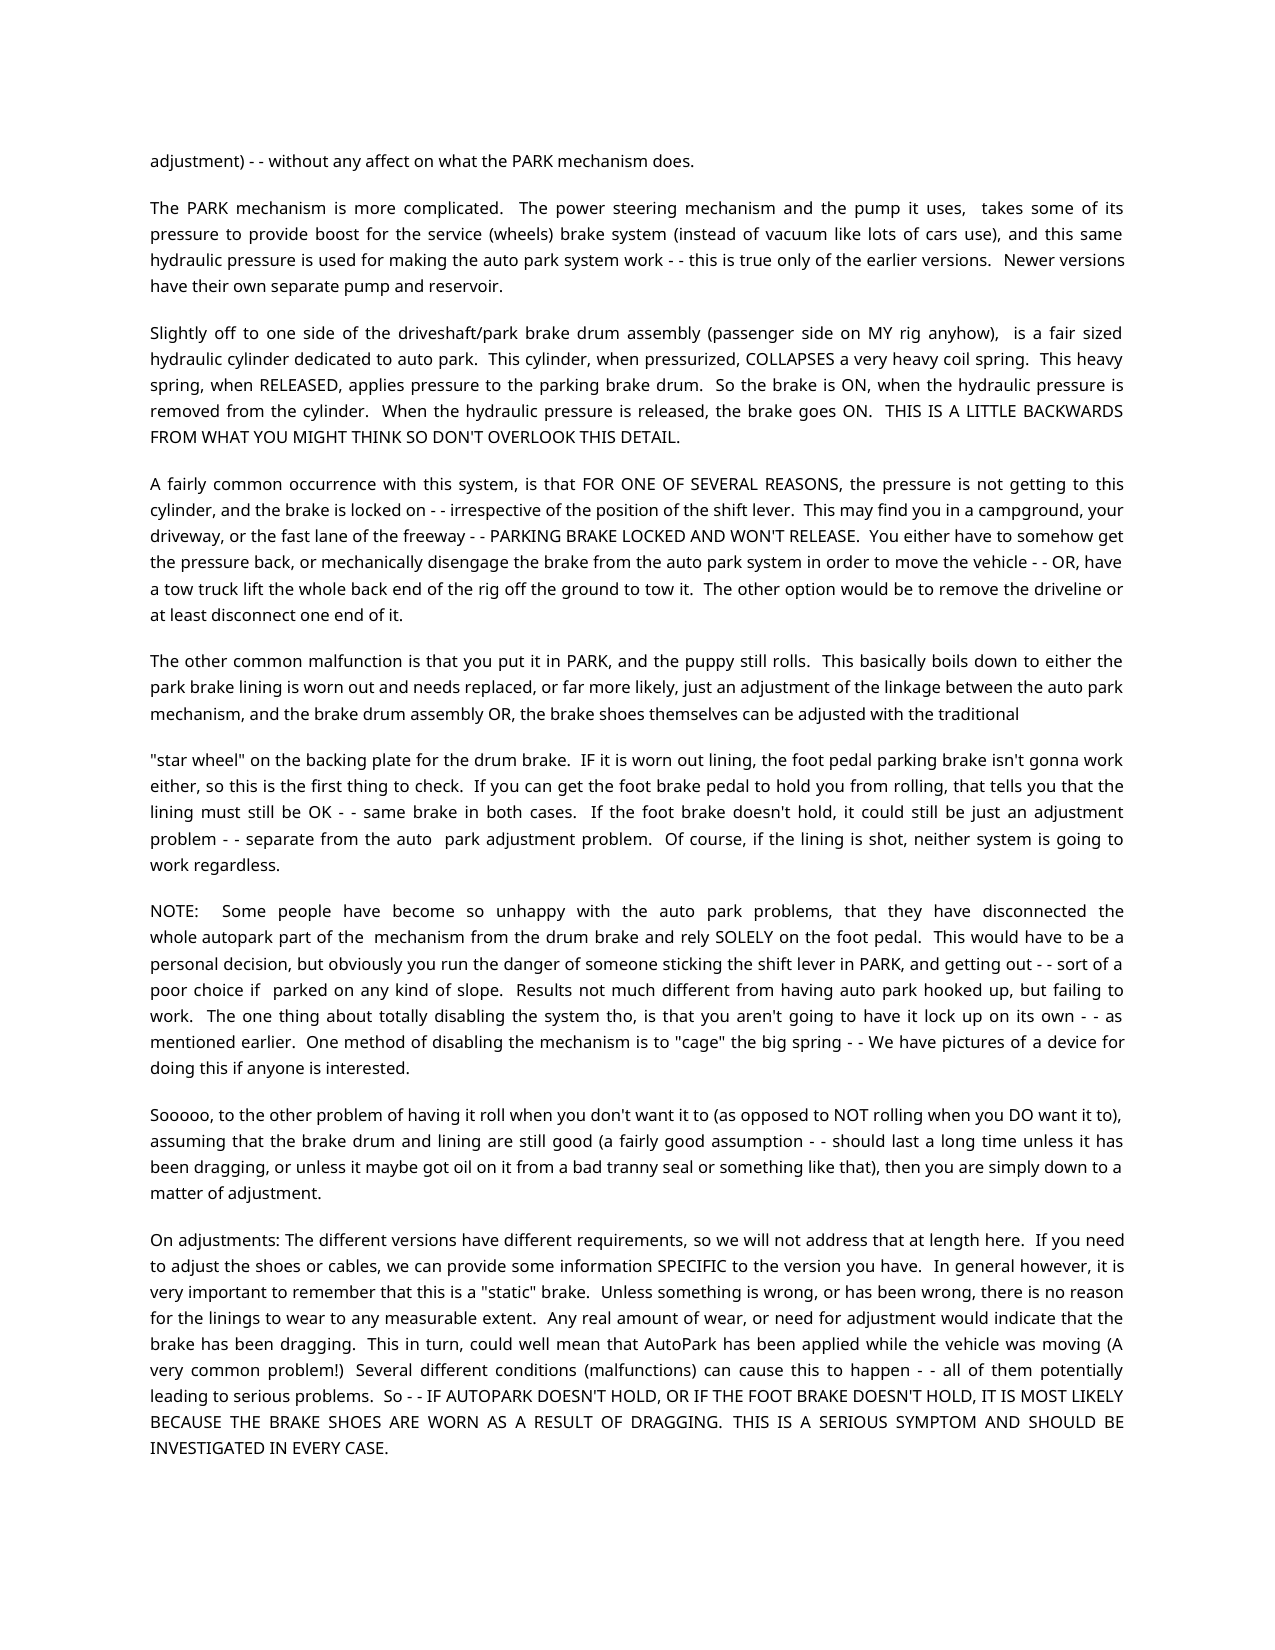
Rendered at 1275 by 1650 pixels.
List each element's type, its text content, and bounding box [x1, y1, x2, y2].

text NOTE: Some people have become so unhappy with the auto park problems, that they have disconnected the whole autopark part of the mechanism from the drum brake and rely SOLELY on the foot pedal. This would have to be a personal decision, but obviously you run the danger of someone sticking the shift lever in PARK, and getting out - - sort of a poor choice if parked on any kind of slope. Results not much different from having auto park hooked up, but failing to work. The one thing about totally disabling the system tho, is that you aren't going to have it lock up on its own - - as mentioned earlier. One method of disabling the mechanism is to "cage" the big spring - - We have pictures of a device for doing this if anyone is interested. [150, 900, 1125, 1079]
text The PARK mechanism is more complicated. The power steering mechanism and the pump it uses, takes some of its pressure to provide boost for the service (wheels) brake system (instead of vacuum like lots of cars use), and this same hydraulic pressure is used for making the auto park system work - - this is true only of the earlier versions. Newer versions have their own separate pump and reservoir. [150, 197, 1125, 298]
text "star wheel" on the backing plate for the drum brake. IF it is worn out lining, the foot pedal parking brake isn't gonna work either, so this is the first thing to check. If you can get the foot brake pedal to hold you from rolling, that tells you that the lining must still be OK - - same brake in both cases. If the foot brake doesn't hold, it could still be just an adjustment problem - - separate from the auto park adjustment problem. Of course, if the lining is shot, neither system is going to work regardless. [150, 749, 1125, 876]
text A fairly common occurrence with this system, is that FOR ONE OF SEVERAL REASONS, the pressure is not getting to this cylinder, and the brake is locked on - - irrespective of the position of the shift lever. This may find you in a campground, your driveway, or the fast lane of the freeway - - PARKING BRAKE LOCKED AND WON'T RELEASE. You either have to somehow get the pressure back, or mechanically disengage the brake from the auto park system in order to move the vehicle - - OR, have a tow truck lift the whole back end of the rig off the ground to tow it. The other option would be to remove the driveline or at least disconnect one end of it. [150, 473, 1125, 626]
text Sooooo, to the other problem of having it roll when you don't want it to (as opposed to NOT rolling when you DO want it to), assuming that the brake drum and lining are still good (a fairly good assumption - - should last a long time unless it has been dragging, or unless it maybe got oil on it from a bad tranny seal or something like that), then you are simply down to a matter of adjustment. [150, 1103, 1125, 1204]
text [150, 150, 1125, 173]
text The other common malfunction is that you put it in PARK, and the puppy still rolls. This basically boils down to either the park brake lining is worn out and needs replaced, or far more likely, just an adjustment of the linkage between the auto park mechanism, and the brake drum assembly OR, the brake shoes themselves can be adjusted with the traditional [150, 650, 1125, 725]
text On adjustments: The different versions have different requirements, so we will not address that at length here. If you need to adjust the shoes or cables, we can provide some information SPECIFIC to the version you have. In general however, it is very important to remember that this is a "static" brake. Unless something is wrong, or has been wrong, there is no reason for the linings to wear to any measurable extent. Any real amount of wear, or need for adjustment would indicate that the brake has been dragging. This in turn, could well mean that AutoPark has been applied while the vehicle was moving (A very common problem!) Several different conditions (malfunctions) can cause this to happen - - all of them potentially leading to serious problems. So - - IF AUTOPARK DOESN'T HOLD, OR IF THE FOOT BRAKE DOESN'T HOLD, IT IS MOST LIKELY BECAUSE THE BRAKE SHOES ARE WORN AS A RESULT OF DRAGGING. THIS IS A SERIOUS SYMPTOM AND SHOULD BE INVESTIGATED IN EVERY CASE. [150, 1228, 1125, 1459]
text Slightly off to one side of the driveshaft/park brake drum assembly (passenger side on MY rig anyhow), is a fair sized hydraulic cylinder dedicated to auto park. This cylinder, when pressurized, COLLAPSES a very heavy coil spring. This heavy spring, when RELEASED, applies pressure to the parking brake drum. So the brake is ON, when the hydraulic pressure is removed from the cylinder. When the hydraulic pressure is released, the brake goes ON. THIS IS A LITTLE BACKWARDS FROM WHAT YOU MIGHT THINK SO DON'T OVERLOOK THIS DETAIL. [150, 322, 1125, 449]
